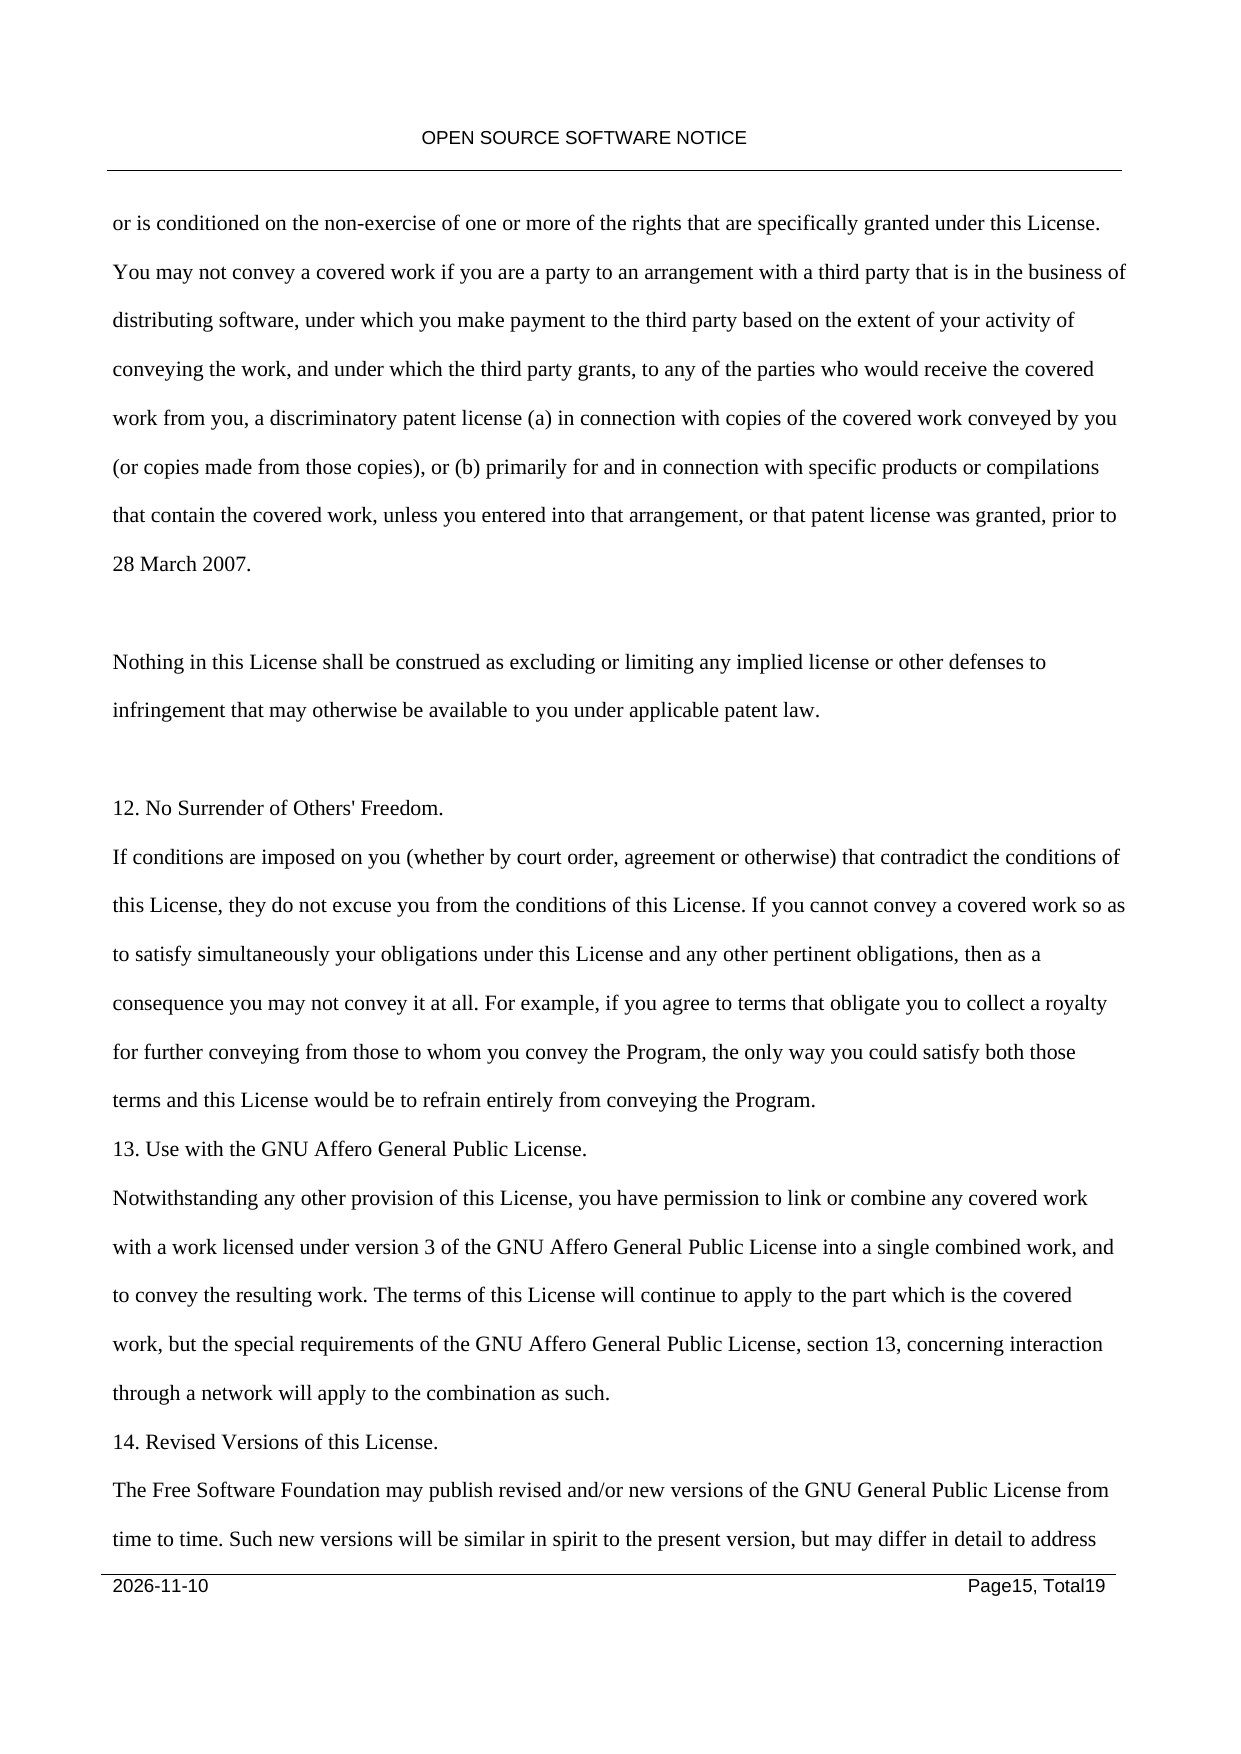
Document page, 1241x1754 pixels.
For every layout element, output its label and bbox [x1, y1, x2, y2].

text [112, 206, 1128, 1555]
